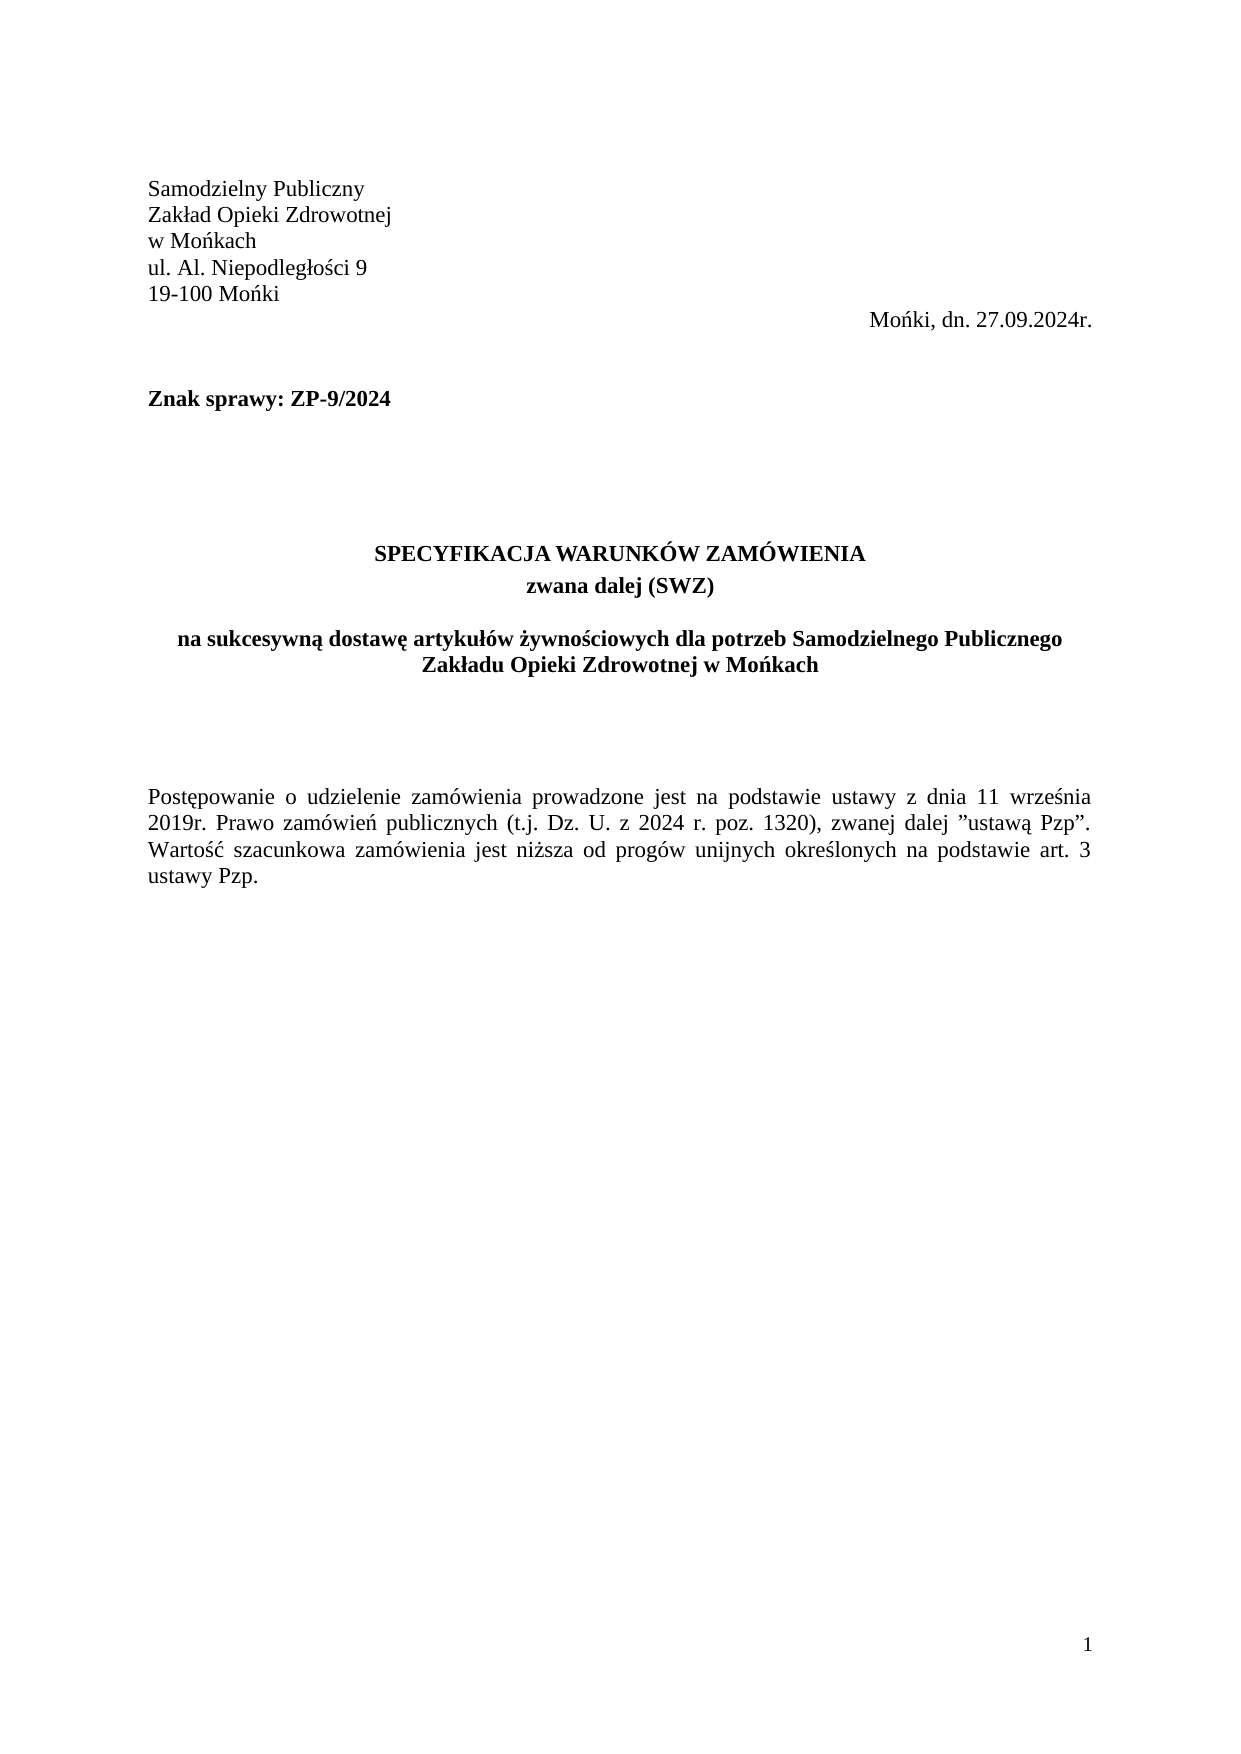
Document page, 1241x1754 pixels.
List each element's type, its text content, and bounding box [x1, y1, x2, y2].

subtitle zwana dalej (SWZ) [148, 572, 1092, 598]
text Zakładu Opieki Zdrowotnej w Mońkach [148, 651, 1092, 678]
text na sukcesywną dostawę artykułów żywnościowych dla potrzeb Samodzielnego Publicznego [148, 625, 1092, 651]
subtitle Znak sprawy: ZP-9/2024 [148, 386, 1092, 412]
text Postępowanie o udzielenie zamówienia prowadzone jest na podstawie ustawy z dnia 11 września 2019r. Prawo zamówień publicznych (t.j. Dz. U. z 2024 r. poz. 1320), zwanej dalej ”ustawą Pzp”. Wartość szacunkowa zamówienia jest niższa od progów unijnych określonych na podstawie art. 3 ustawy Pzp. [148, 783, 1092, 888]
text 19-100 Mońki [148, 280, 1092, 306]
text ul. Al. Niepodległości 9 [148, 254, 1092, 280]
title SPECYFIKACJA WARUNKÓW ZAMÓWIENIA [148, 539, 1092, 566]
text Mońki, dn. 27.09.2024r. [148, 306, 1092, 333]
subtitle Samodzielny Publiczny [148, 175, 1092, 201]
text Zakład Opieki Zdrowotnej [148, 201, 1092, 227]
text w Mońkach [148, 227, 1092, 254]
